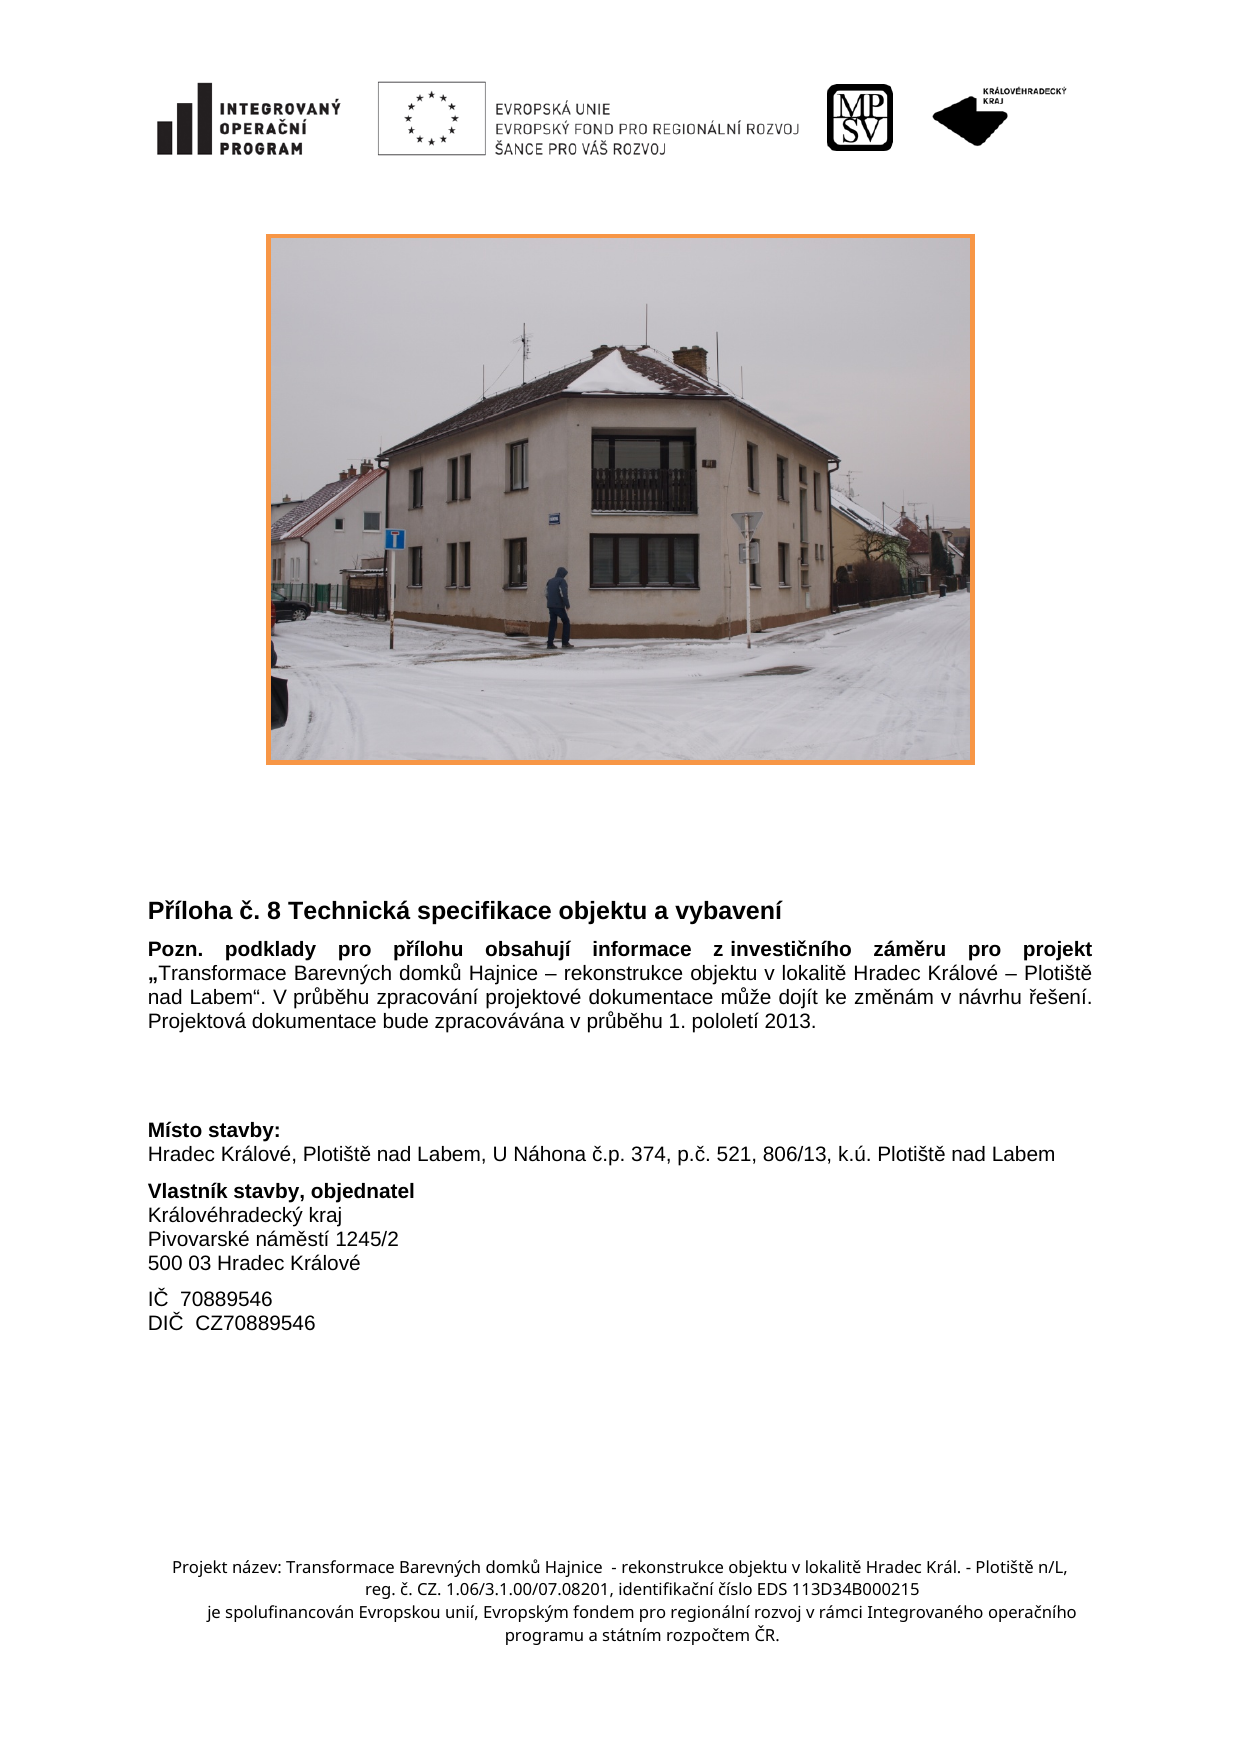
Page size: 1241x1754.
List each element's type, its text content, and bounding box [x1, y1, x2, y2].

text Místo stavby: [148, 1118, 1093, 1142]
text DIČ CZ70889546 [148, 1311, 1093, 1335]
picture [147, 73, 1093, 181]
text Pivovarské náměstí 1245/2 [148, 1226, 1093, 1250]
text Pozn. podklady pro přílohu obsahují informace z investičního záměru pro projekt „Transformace Barevných domků Hajnice – rekonstrukce objektu v lokalitě Hradec Králové – Plotiště nad Labem“. V průběhu zpracování projektové dokumentace může dojít ke změnám v návrhu řešení. Projektová dokumentace bude zpracovávána v průběhu 1. pololetí 2013. [148, 937, 1093, 1033]
text Příloha č. 8 Technická specifikace objektu a vybavení [148, 896, 1093, 924]
text IČ 70889546 [148, 1287, 1093, 1311]
picture [271, 238, 970, 760]
text 500 03 Hradec Králové [148, 1250, 1093, 1274]
text Hradec Králové, Plotiště nad Labem, U Náhona č.p. 374, p.č. 521, 806/13, k.ú. Plotiště nad Labem [148, 1142, 1093, 1166]
text Královéhradecký kraj [148, 1202, 1093, 1226]
text Vlastník stavby, objednatel [148, 1178, 1093, 1202]
